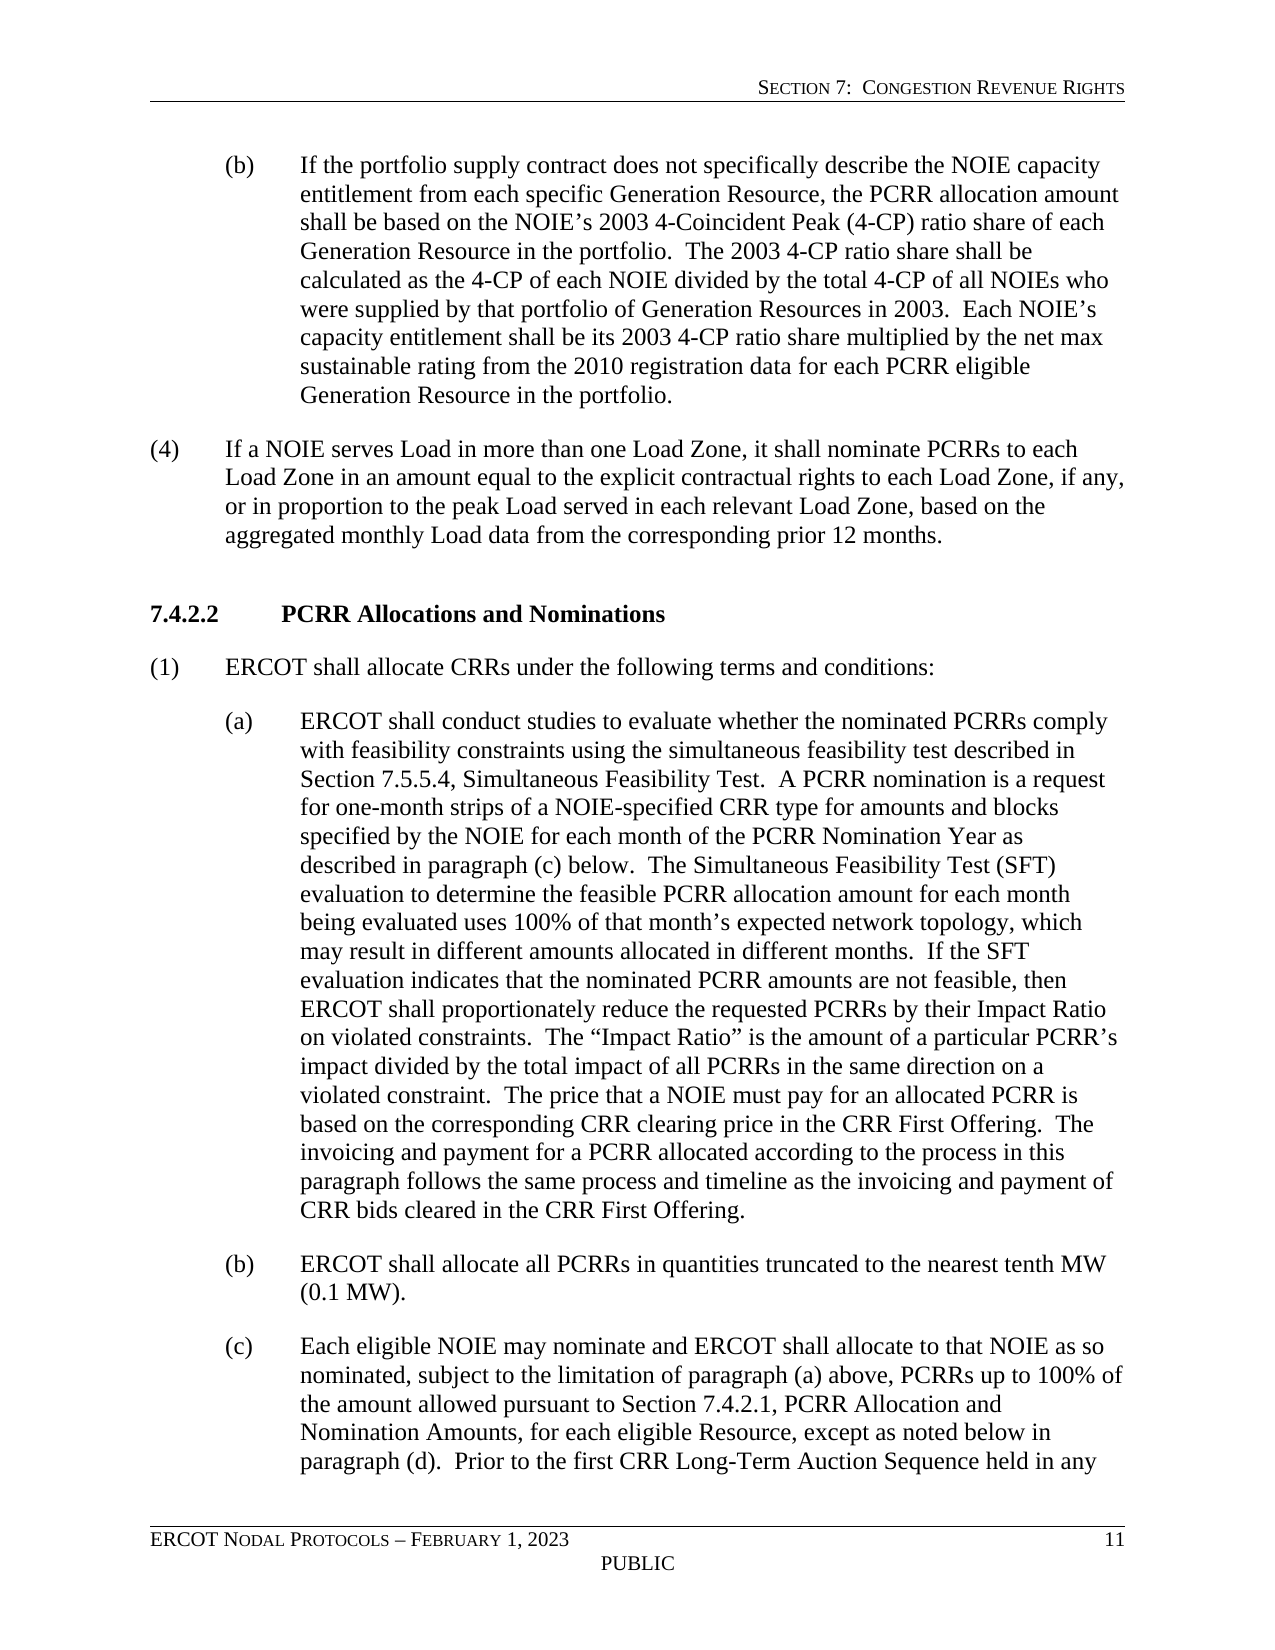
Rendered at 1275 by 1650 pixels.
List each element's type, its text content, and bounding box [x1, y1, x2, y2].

text 7.4.2.2 PCRR Allocations and Nominations [150, 599, 1125, 627]
text (1) ERCOT shall allocate CRRs under the following terms and conditions: [150, 652, 1125, 681]
text (b) If the portfolio supply contract does not specifically describe the NOIE capacity entitlement from each specific Generation Resource, the PCRR allocation amount shall be based on the NOIE’s 2003 4-Coincident Peak (4-CP) ratio share of each Generation Resource in the portfolio. The 2003 4-CP ratio share shall be calculated as the 4-CP of each NOIE divided by the total 4-CP of all NOIEs who were supplied by that portfolio of Generation Resources in 2003. Each NOIE’s capacity entitlement shall be its 2003 4-CP ratio share multiplied by the net max sustainable rating from the 2010 registration data for each PCRR eligible Generation Resource in the portfolio. [225, 150, 1125, 409]
list (a) ERCOT shall conduct studies to evaluate whether the nominated PCRRs comply with feasibility constraints using the simultaneous feasibility test described in Section 7.5.5.4, Simultaneous Feasibility Test. A PCRR nomination is a request for one-month strips of a NOIE-specified CRR type for amounts and blocks specified by the NOIE for each month of the PCRR Nomination Year as described in paragraph (c) below. The Simultaneous Feasibility Test (SFT) evaluation to determine the feasible PCRR allocation amount for each month being evaluated uses 100% of that month’s expected network topology, which may result in different amounts allocated in different months. If the evaluation indicates that the nominated PCRR amounts are not feasible, then ERCOT shall proportionately reduce the requested PCRRs by their Impact Ratio on violated constraints. The “Impact Ratio” is the amount of a particular PCRR’s impact divided by the total impact of all PCRRs in the same direction on a violated constraint. The price that a NOIE must pay for an allocated PCRR is based on the corresponding CRR clearing price in the CRR First Offering. The invoicing and payment for a PCRR allocated according to the process in this paragraph follows the same process and timeline as the invoicing and payment of CRR bids cleared in the CRR First Offering. [225, 706, 1125, 1224]
list (b) ERCOT shall allocate all PCRRs in quantities truncated to the nearest tenth MW (0.1 MW). [225, 1249, 1125, 1306]
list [225, 1331, 1125, 1475]
text (4) If a NOIE serves Load in more than one Load Zone, it shall nominate PCRRs to each Load Zone in an amount equal to the explicit contractual rights to each Load Zone, if any, or in proportion to the peak Load served in each relevant Load Zone, based on the aggregated monthly Load data from the corresponding prior 12 months. [150, 434, 1125, 549]
